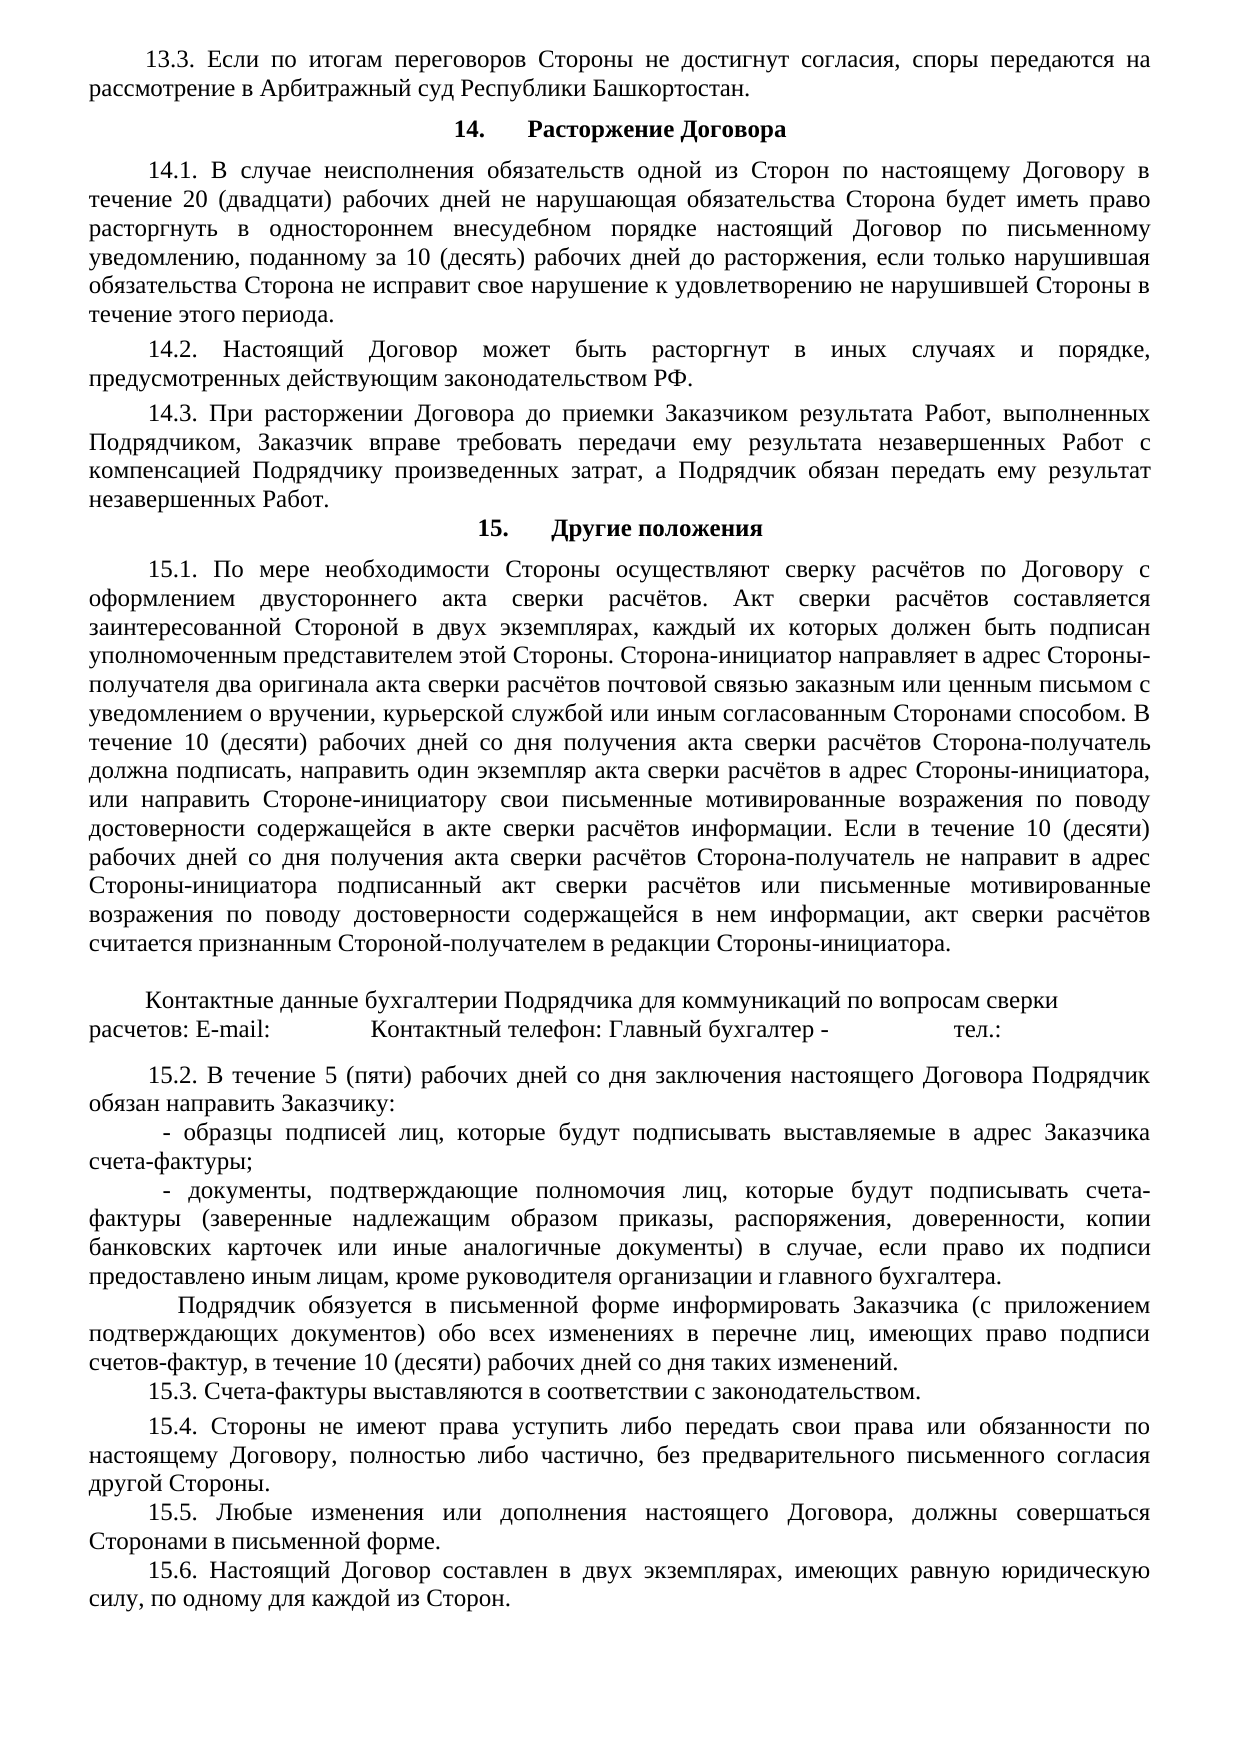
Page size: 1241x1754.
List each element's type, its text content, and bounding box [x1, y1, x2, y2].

text 15.1. По мере необходимости Стороны осуществляют сверку расчётов по Договору с оформлением двустороннего акта сверки расчётов. Акт сверки расчётов составляется заинтересованной Стороной в двух экземплярах, каждый их которых должен быть подписан уполномоченным представителем этой Стороны. Сторона-инициатор направляет в адрес Стороны-получателя два оригинала акта сверки расчётов почтовой связью заказным или ценным письмом с уведомлением о вручении, курьерской службой или иным согласованным Сторонами способом. В течение 10 (десяти) рабочих дней со дня получения акта сверки расчётов Сторона-получатель должна подписать, направить один экземпляр акта сверки расчётов в адрес Стороны-инициатора, или направить Стороне-инициатору свои письменные мотивированные возражения по поводу достоверности содержащейся в акте сверки расчётов информации. Если в течение 10 (десяти) рабочих дней со дня получения акта сверки расчётов Сторона-получатель не направит в адрес Стороны-инициатора подписанный акт сверки расчётов или письменные мотивированные возражения по поводу достоверности содержащейся в нем информации, акт сверки расчётов считается признанным Стороной-получателем в редакции Стороны-инициатора. [89, 554, 1152, 957]
text 14.2. Настоящий Договор может быть расторгнут в иных случаях и порядке, предусмотренных действующим законодательством РФ. [89, 334, 1152, 392]
text 15.5. Любые изменения или дополнения настоящего Договора, должны совершаться Сторонами в письменной форме. [89, 1497, 1152, 1555]
text 15.3. Счета-фактуры выставляются в соответствии с законодательством. [89, 1376, 1152, 1405]
list Расторжение Договора [89, 114, 1152, 143]
text Контактные данные бухгалтерии Подрядчика для коммуникаций по вопросам сверки расчетов: E-mail: Контактный телефон: Главный бухгалтер - тел.: [89, 986, 1152, 1043]
text 14.3. При расторжении Договора до приемки Заказчиком результата Работ, выполненных Подрядчиком, Заказчик вправе требовать передачи ему результата незавершенных Работ с компенсацией Подрядчику произведенных затрат, а Подрядчик обязан передать ему результат незавершенных Работ. [89, 398, 1152, 513]
text 15.2. В течение 5 (пяти) рабочих дней со дня заключения настоящего Договора Подрядчик обязан направить Заказчику: [89, 1060, 1152, 1117]
list Другие положения [89, 513, 1152, 542]
text - образцы подписей лиц, которые будут подписывать выставляемые в адрес Заказчика счета-фактуры; [89, 1117, 1152, 1175]
text Подрядчик обязуется в письменной форме информировать Заказчика (с приложением подтверждающих документов) обо всех изменениях в перечне лиц, имеющих право подписи счетов-фактур, в течение 10 (десяти) рабочих дней со дня таких изменений. [89, 1290, 1152, 1376]
text 13.3. Если по итогам переговоров Стороны не достигнут согласия, споры передаются на рассмотрение в Арбитражный суд Республики Башкортостан. [89, 44, 1152, 102]
text 14.1. В случае неисполнения обязательств одной из Сторон по настоящему Договору в течение 20 (двадцати) рабочих дней не нарушающая обязательства Сторона будет иметь право расторгнуть в одностороннем внесудебном порядке настоящий Договор по письменному уведомлению, поданному за 10 (десять) рабочих дней до расторжения, если только нарушившая обязательства Сторона не исправит свое нарушение к удовлетворению не нарушившей Стороны в течение этого периода. [89, 156, 1152, 328]
text 15.6. Настоящий Договор составлен в двух экземплярах, имеющих равную юридическую силу, по одному для каждой из Сторон. [89, 1555, 1152, 1612]
text 15.4. Стороны не имеют права уступить либо передать свои права или обязанности по настоящему Договору, полностью либо частично, без предварительного письменного согласия другой Стороны. [89, 1411, 1152, 1497]
text - документы, подтверждающие полномочия лиц, которые будут подписывать счета-фактуры (заверенные надлежащим образом приказы, распоряжения, доверенности, копии банковских карточек или иные аналогичные документы) в случае, если право их подписи предоставлено иным лицам, кроме руководителя организации и главного бухгалтера. [89, 1175, 1152, 1290]
